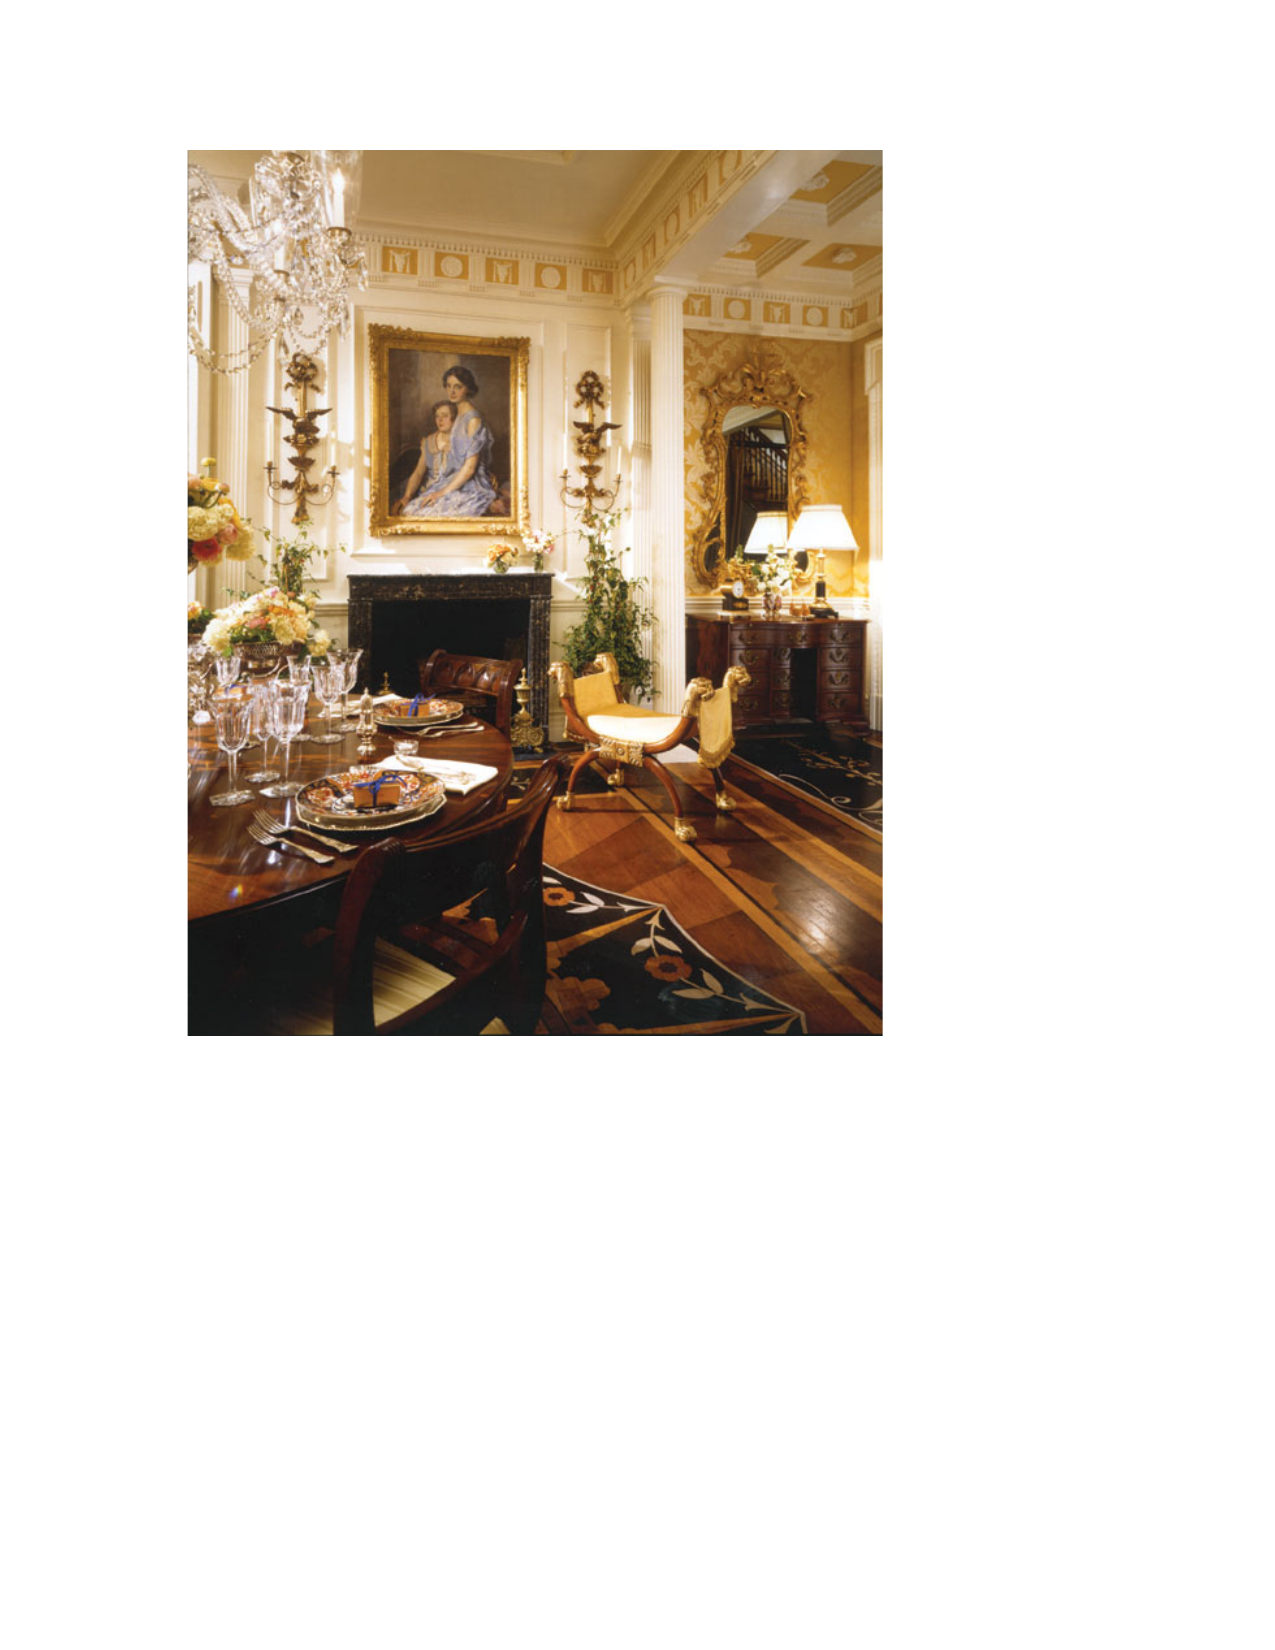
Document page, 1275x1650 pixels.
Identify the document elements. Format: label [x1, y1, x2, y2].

picture [187, 150, 883, 1036]
